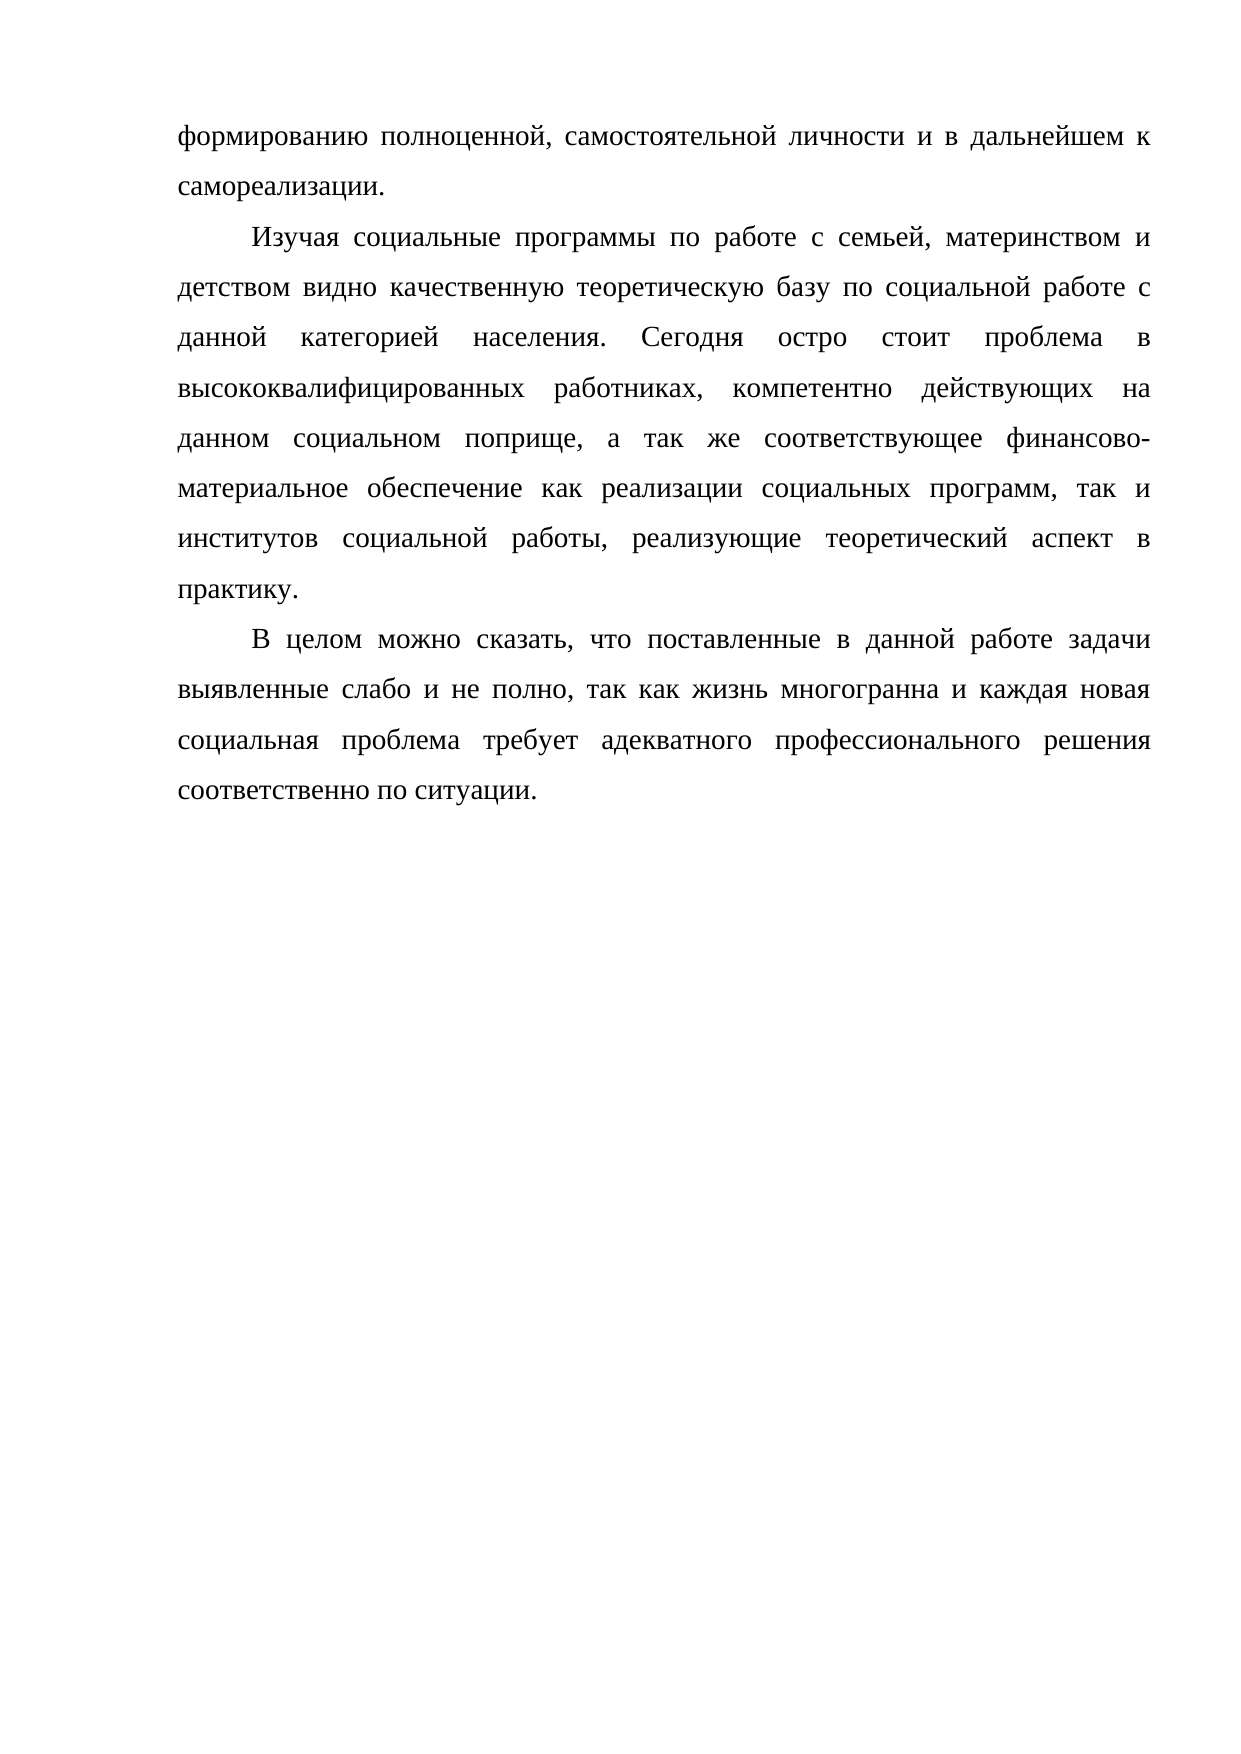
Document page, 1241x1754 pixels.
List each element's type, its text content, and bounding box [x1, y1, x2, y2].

text В целом можно сказать, что поставленные в данной работе задачи выявленные слабо и не полно, так как жизнь многогранна и каждая новая социальная проблема требует адекватного профессионального решения соответственно по ситуации. [177, 621, 1152, 806]
text Изучая социальные программы по работе с семьей, материнством и детством видно качественную теоретическую базу по социальной работе с данной категорией населения. Сегодня остро стоит проблема в высококвалифицированных работниках, компетентно действующих на данном социальном поприще, а так же соответствующее финансово-материальное обеспечение как реализации социальных программ, так и институтов социальной работы, реализующие теоретический аспект в практику. [177, 219, 1152, 604]
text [177, 118, 1152, 202]
